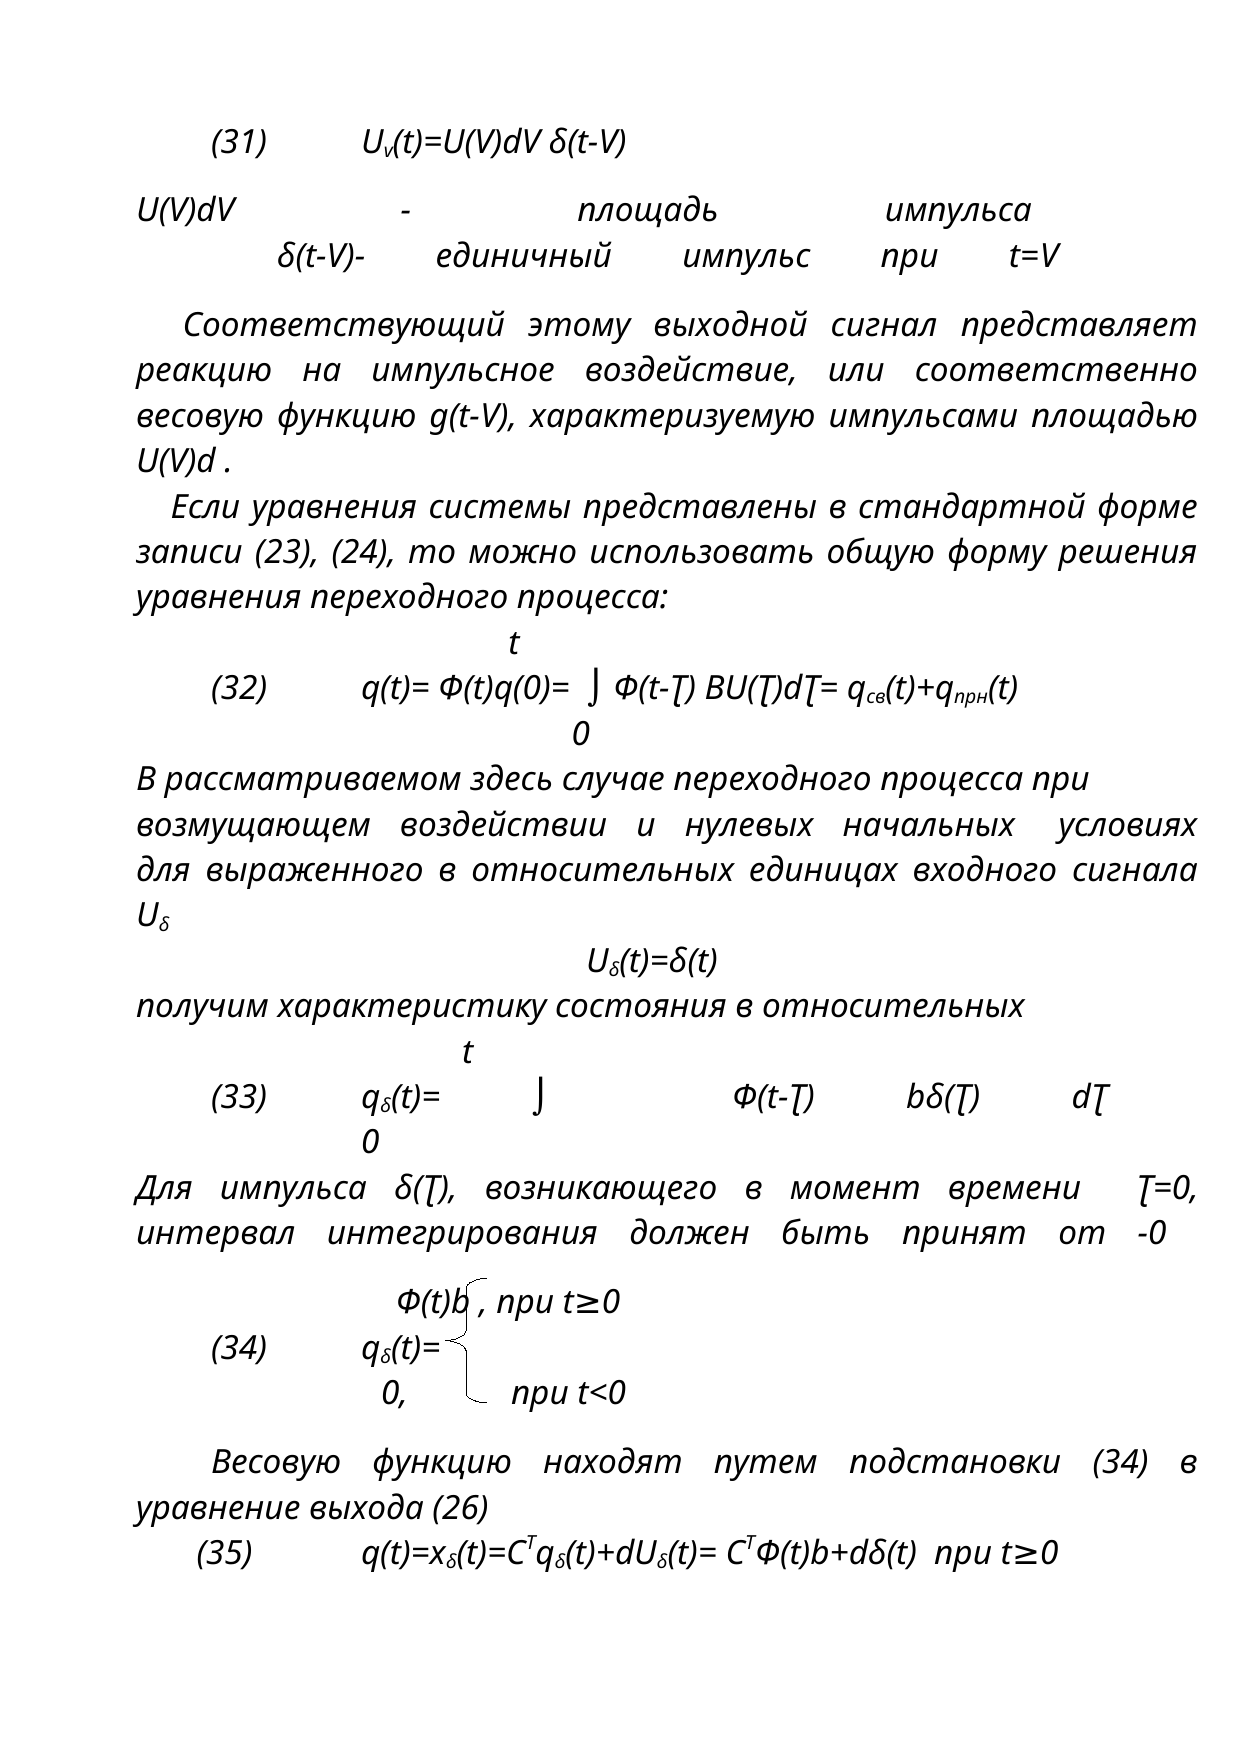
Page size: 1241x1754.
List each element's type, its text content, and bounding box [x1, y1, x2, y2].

text Ф(t)b , при t≥0 [136, 1278, 1199, 1323]
text (33) qδ(t)= ⌡ Ф(t-Ʈ) bδ(Ʈ) dƮ 0 Для импульса δ(Ʈ), возникающего в момент времени Ʈ=0, интервал интегрирования должен быть принят от -0 [136, 1073, 1199, 1278]
text Uδ(t)=δ(t) [511, 937, 1199, 982]
text t [136, 1027, 1199, 1073]
text (34) qδ(t)= [136, 1323, 1199, 1369]
text В рассматриваемом здесь случае переходного процесса при [136, 755, 1199, 800]
text 0 [136, 709, 1199, 755]
text Соответствующий этому выходной сигнал представляет реакцию на импульсное воздействие, или соответственно весовую функцию g(t-V), характеризуемую импульсами площадью U(V)d . [136, 301, 1199, 482]
text (32) q(t)= Ф(t)q(0)= ⌡ Ф(t-Ʈ) BU(Ʈ)dƮ= qсв(t)+qпрн(t) [136, 664, 1199, 709]
text t [136, 619, 1199, 664]
text получим характеристику состояния в относительных [136, 982, 1199, 1027]
text 0, при t<0 [136, 1369, 1199, 1414]
text U(V)dV - площадь импульса δ(t-V)- единичный импульс при t=V [136, 186, 1199, 301]
text (35) q(t)=xδ(t)=CTqδ(t)+dUδ(t)= CTФ(t)b+dδ(t) при t≥0 [136, 1529, 1199, 1574]
text Весовую функцию находят путем подстановки (34) в уравнение выхода (26) [136, 1438, 1199, 1529]
text (31) Uv(t)=U(V)dV δ(t-V) [136, 118, 1199, 163]
text возмущающем воздействии и нулевых начальных условиях для выраженного в относительных единицах входного сигнала Uδ [136, 800, 1199, 937]
text Если уравнения системы представлены в стандартной форме записи (23), (24), то можно использовать общую форму решения уравнения переходного процесса: [136, 482, 1199, 619]
